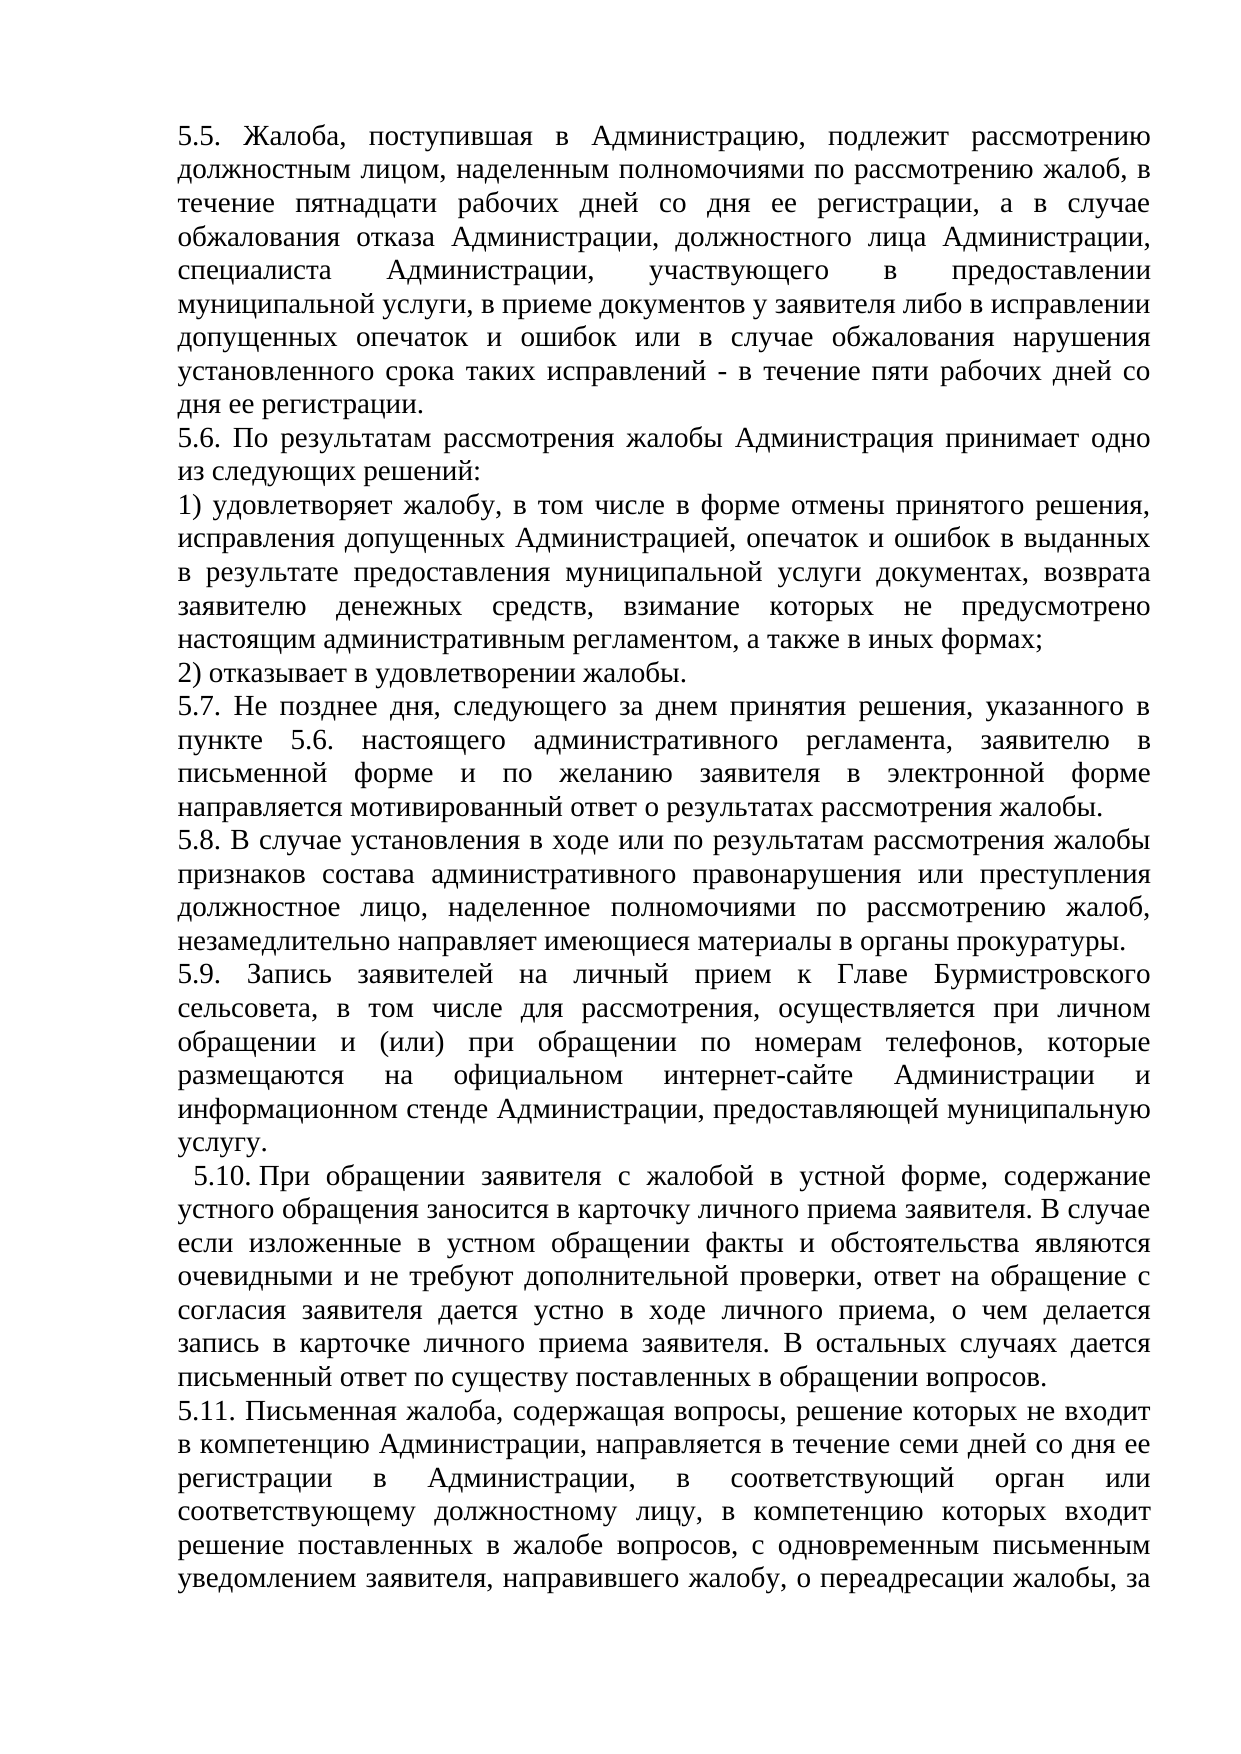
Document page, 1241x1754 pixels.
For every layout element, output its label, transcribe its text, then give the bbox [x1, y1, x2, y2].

text 5.6. По результатам рассмотрения жалобы Администрация принимает одно из следующих решений: [177, 420, 1152, 487]
text 2) отказывает в удовлетворении жалобы. [177, 655, 1152, 688]
text 5.9. Запись заявителей на личный прием к Главе Бурмистровского сельсовета, в том числе для рассмотрения, осуществляется при личном обращении и (или) при обращении по номерам телефонов, которые размещаются на официальном интернет-сайте Администрации и информационном стенде Администрации, предоставляющей муниципальную услугу. [177, 957, 1152, 1158]
text 5.7. Не позднее дня, следующего за днем принятия решения, указанного в пункте 5.6. настоящего административного регламента, заявителю в письменной форме и по желанию заявителя в электронной форме направляется мотивированный ответ о результатах рассмотрения жалобы. [177, 688, 1152, 822]
text 1) удовлетворяет жалобу, в том числе в форме отмены принятого решения, исправления допущенных Администрацией, опечаток и ошибок в выданных в результате предоставления муниципальной услуги документах, возврата заявителю денежных средств, взимание которых не предусмотрено настоящим административным регламентом, а также в иных формах; [177, 487, 1152, 655]
text 5.5. Жалоба, поступившая в Администрацию, подлежит рассмотрению должностным лицом, наделенным полномочиями по рассмотрению жалоб, в течение пятнадцати рабочих дней со дня ее регистрации, а в случае обжалования отказа Администрации, должностного лица Администрации, специалиста Администрации, участвующего в предоставлении муниципальной услуги, в приеме документов у заявителя либо в исправлении допущенных опечаток и ошибок или в случае обжалования нарушения установленного срока таких исправлений - в течение пяти рабочих дней со дня ее регистрации. [177, 118, 1152, 420]
text 5.10. При обращении заявителя с жалобой в устной форме, содержание устного обращения заносится в карточку личного приема заявителя. В случае если изложенные в устном обращении факты и обстоятельства являются очевидными и не требуют дополнительной проверки, ответ на обращение с согласия заявителя дается устно в ходе личного приема, о чем делается запись в карточке личного приема заявителя. В остальных случаях дается письменный ответ по существу поставленных в обращении вопросов. [177, 1158, 1152, 1393]
text 5.8. В случае установления в ходе или по результатам рассмотрения жалобы признаков состава административного правонарушения или преступления должностное лицо, наделенное полномочиями по рассмотрению жалоб, незамедлительно направляет имеющиеся материалы в органы прокуратуры. [177, 822, 1152, 957]
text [177, 1393, 1152, 1594]
